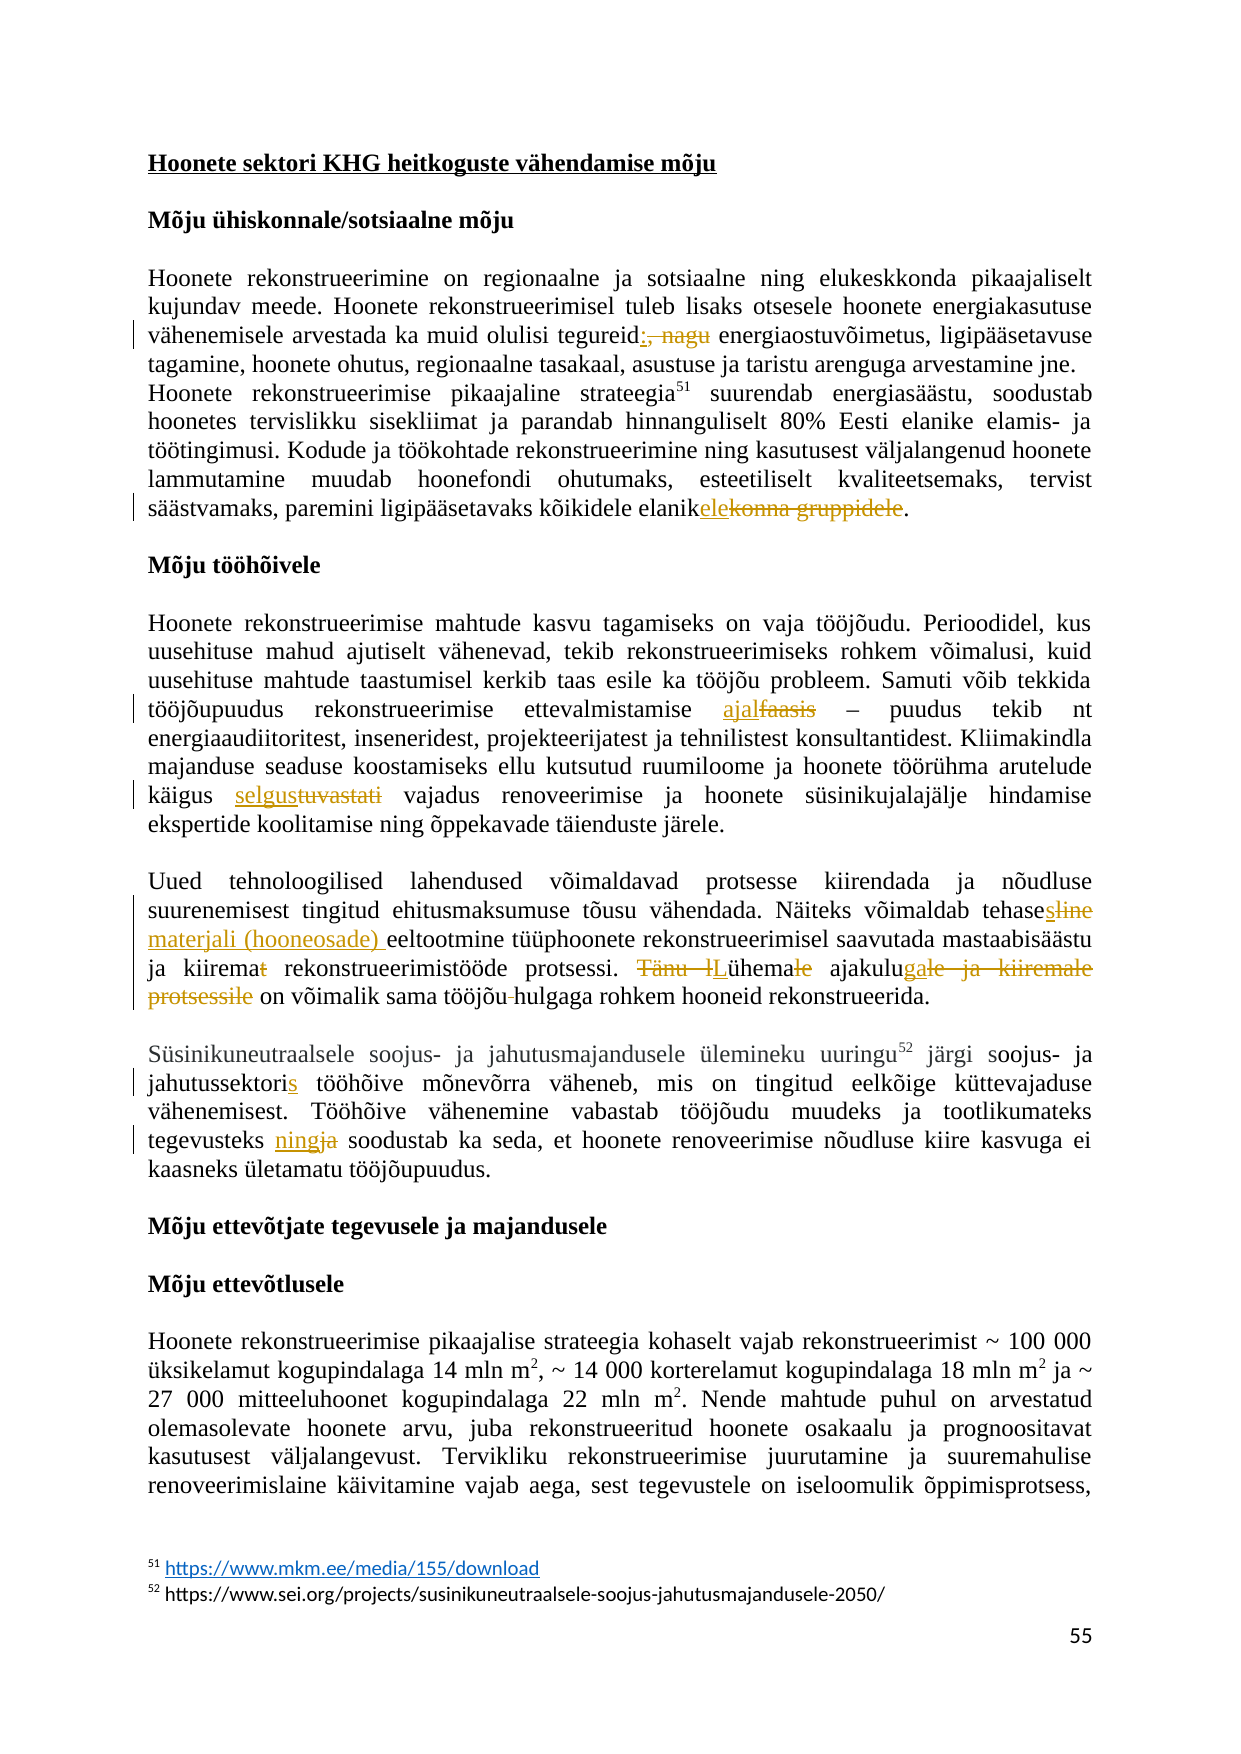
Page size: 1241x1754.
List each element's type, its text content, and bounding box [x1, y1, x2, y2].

text Mõju tööhõivele [148, 550, 1092, 579]
text Süsinikuneutraalsele soojus- ja jahutusmajandusele ülemineku uuringu järgi soojus- ja jahutussektori tööhõive mõnevõrra väheneb, mis on tingitud eelkõige küttevajaduse vähenemisest. Tööhõive vähenemine vabastab tööjõudu muudeks ja tootlikumateks tegevusteks soodustab ka seda, et hoonete renoveerimise nõudluse kiire kasvuga ei kaasneks ületamatu tööjõupuudus. [148, 1039, 1092, 1183]
text Hoonete rekonstrueerimise mahtude kasvu tagamiseks on vaja tööjõudu. Perioodidel, kus uusehituse mahud ajutiselt vähenevad, tekib rekonstrueerimiseks rohkem võimalusi, kuid uusehituse mahtude taastumisel kerkib taas esile ka tööjõu probleem. Samuti võib tekkida tööjõupuudus rekonstrueerimise ettevalmistamise – puudus tekib nt energiaaudiitoritest, inseneridest, projekteerijatest ja tehnilistest konsultantidest. Kliimakindla majanduse seaduse koostamiseks ellu kutsutud ruumiloome ja hoonete töörühma arutelude käigus vajadus renoveerimise ja hoonete süsinikujalajälje hindamise ekspertide koolitamise ning õppekavade täienduste järele. [148, 608, 1092, 838]
text Mõju ühiskonnale/sotsiaalne mõju [148, 205, 1092, 234]
text Mõju ettevõtlusele [148, 1269, 1092, 1298]
text Hoonete rekonstrueerimise pikaajaline strateegia suurendab energiasäästu, soodustab hoonetes tervislikku sisekliimat ja parandab hinnanguliselt 80% Eesti elanike elamis- ja töötingimusi. Kodude ja töökohtade rekonstrueerimine ning kasutusest väljalangenud hoonete lammutamine muudab hoonefondi ohutumaks, esteetiliselt kvaliteetsemaks, tervist säästvamaks, paremini ligipääsetavaks kõikidele elanik. [148, 378, 1092, 521]
text Hoonete rekonstrueerimine on regionaalne ja sotsiaalne ning elukeskkonda pikaajaliselt kujundav meede. Hoonete rekonstrueerimisel tuleb lisaks otsesele hoonete energiakasutuse vähenemisele arvestada ka muid olulisi tegureid energiaostuvõimetus, ligipääsetavuse tagamine, hoonete ohutus, regionaalne tasakaal, asustuse ja taristu arenguga arvestamine jne. [148, 263, 1092, 378]
text Mõju ettevõtjate tegevusele ja majandusele [148, 1211, 1092, 1240]
text Uued tehnoloogilised lahendused võimaldavad protsesse kiirendada ja nõudluse suurenemisest tingitud ehitusmaksumuse tõusu vähendada. Näiteks võimaldab tehase eeltootmine tüüphoonete rekonstrueerimisel saavutada mastaabisäästu ja kiirema rekonstrueerimistööde protsessi. ühema ajakulu on võimalik sama tööjõuhulgaga rohkem hooneid rekonstrueerida. [148, 866, 1092, 1010]
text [148, 1326, 1092, 1499]
text Hoonete sektori KHG heitkoguste vähendamise mõju [148, 148, 1092, 176]
